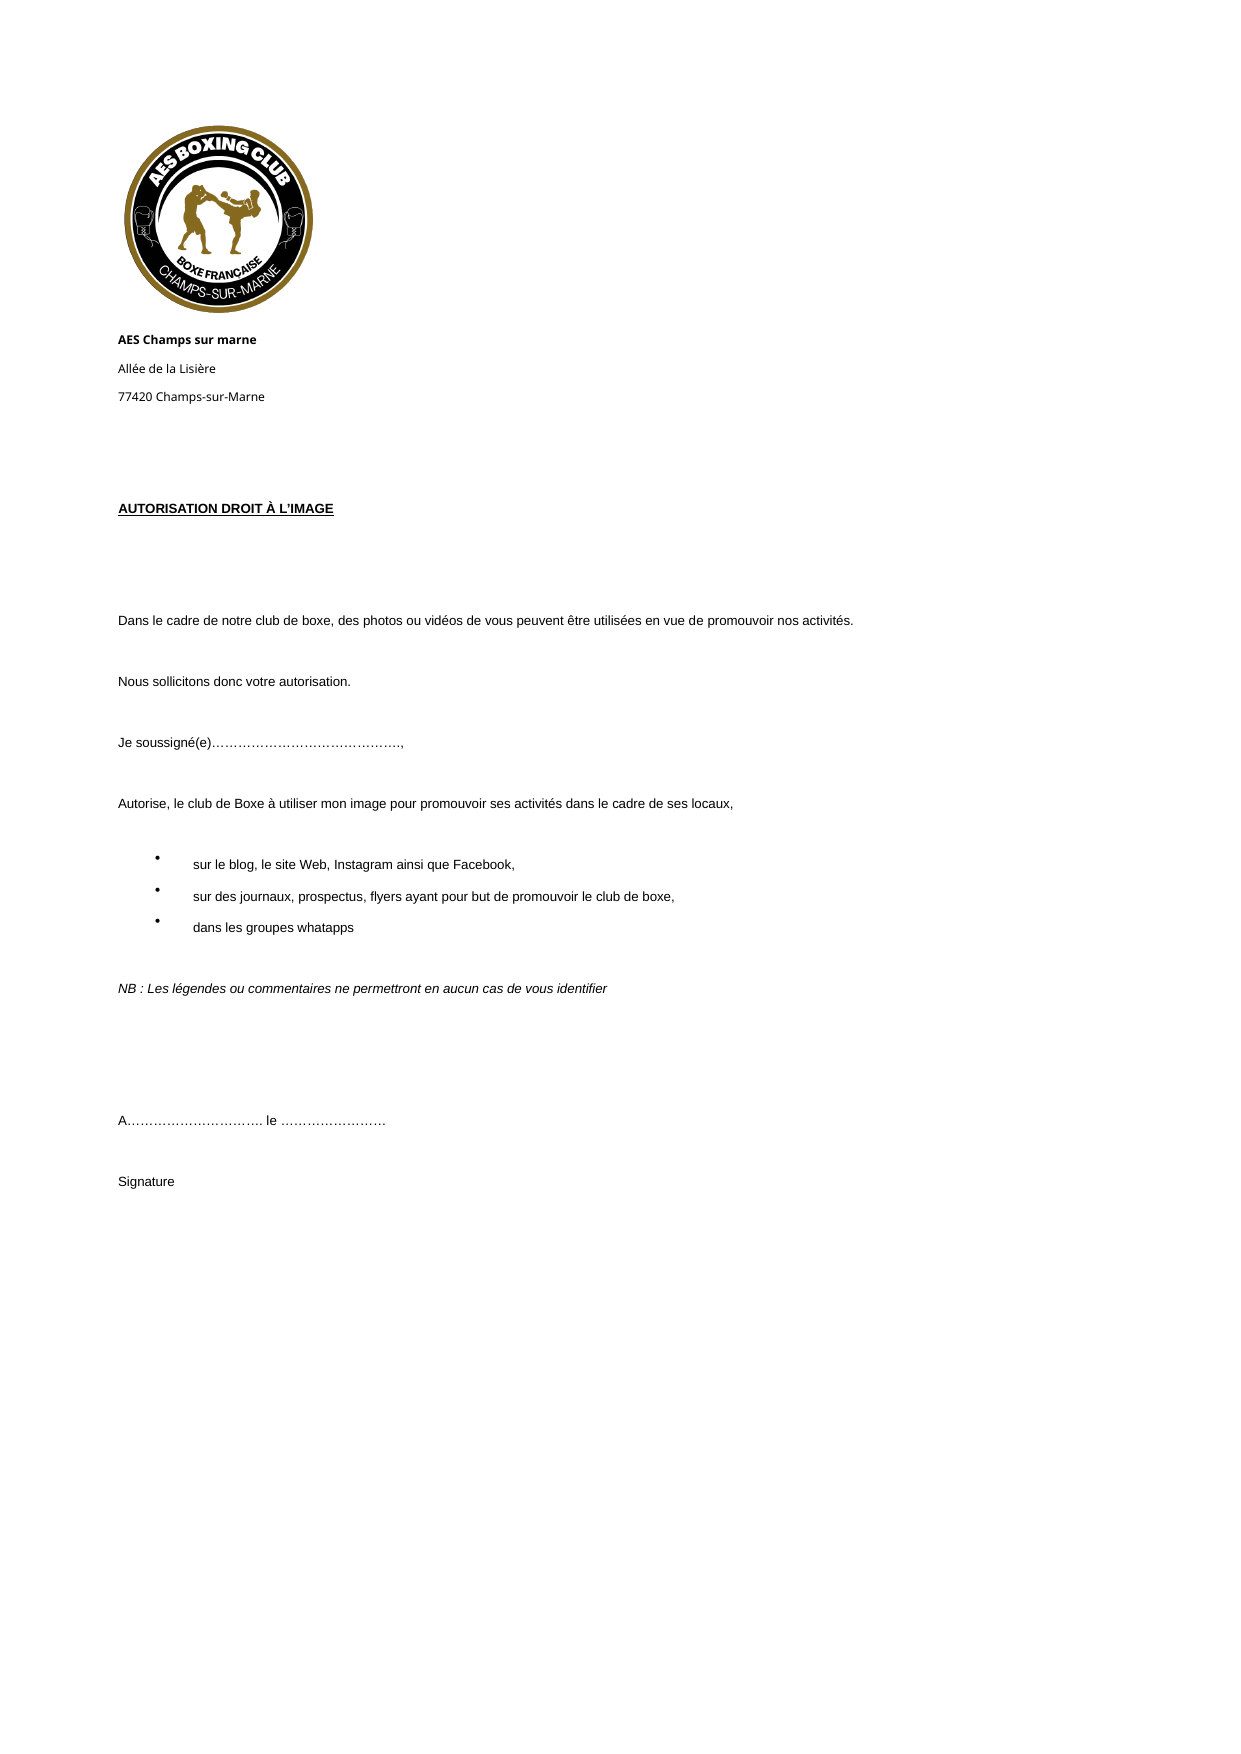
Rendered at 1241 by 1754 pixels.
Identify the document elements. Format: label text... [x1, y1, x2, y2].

text AES Champs sur marne [118, 320, 1122, 348]
text Nous sollicitons donc votre autorisation. [118, 663, 1122, 689]
text Autorise, le club de Boxe à utiliser mon image pour promouvoir ses activités dans le cadre de ses locaux, [118, 785, 1122, 812]
text Signature [118, 1163, 1122, 1189]
picture [117, 118, 320, 320]
text 77420 Champs-sur-Marne [118, 377, 1122, 405]
text AUTORISATION DROIT À L’IMAGE [118, 433, 1122, 517]
text NB : Les légendes ou commentaires ne permettront en aucun cas de vous identifier [118, 971, 1122, 997]
text A…………………………. le …………………… [118, 1102, 1122, 1128]
text Dans le cadre de notre club de boxe, des photos ou vidéos de vous peuvent être utilisées en vue de promouvoir nos activités. [118, 602, 1122, 628]
text Je soussigné(e)……………………………………., [118, 724, 1122, 751]
list sur le blog, le site Web, Instagram ainsi que Facebook, [155, 846, 1122, 873]
list sur des journaux, prospectus, flyers ayant pour but de promouvoir le club de boxe, [155, 878, 1122, 904]
text Allée de la Lisière [118, 348, 1122, 377]
list dans les groupes whatapps [155, 909, 1122, 936]
